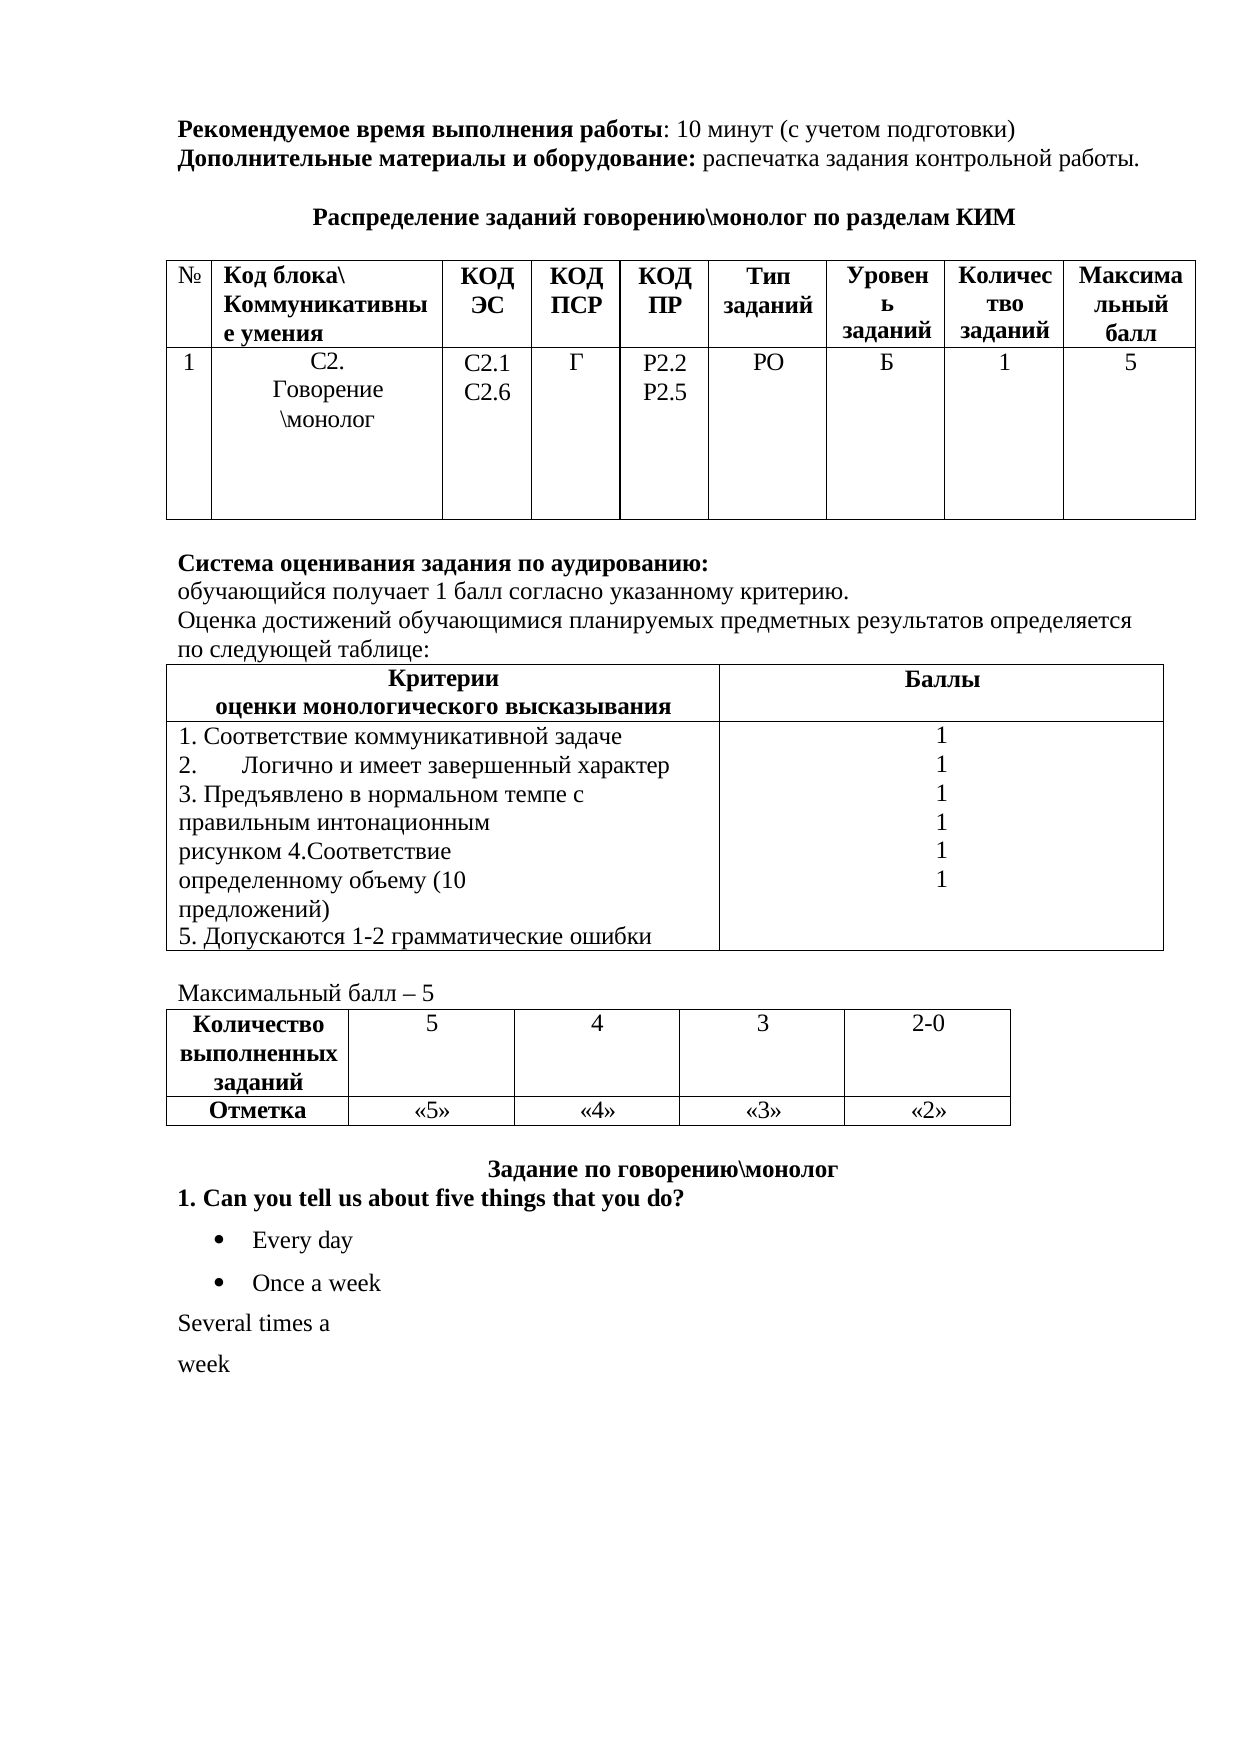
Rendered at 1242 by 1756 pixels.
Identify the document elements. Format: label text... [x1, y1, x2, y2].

list Every day [214, 1225, 1227, 1254]
table_header Критерии оценки монологического высказывания [167, 665, 719, 721]
table_header № [167, 261, 211, 347]
table_cell «5» [349, 1097, 514, 1125]
text 1. Can you tell us about five things that you do? [177, 1183, 1227, 1212]
table_header КОД ПР [621, 261, 708, 347]
table_cell «3» [680, 1097, 844, 1125]
table_header КОД ЭС [443, 261, 531, 347]
text Дополнительные материалы и оборудование: распечатка задания контрольной работы. [177, 143, 1227, 172]
subtitle Задание по говорению\монолог [487, 1154, 1227, 1183]
table_cell Соответствие коммуникативной задаче Логично и имеет завершенный характер Предъявлено в нормальном темпе с правильным интонационным рисунком 4.Соответствие определенному объему (10 предложений) 5. Допускаются 1-2 грамматические ошибки [167, 722, 719, 950]
table_header 5 [349, 1010, 514, 1096]
table_cell 1 [167, 348, 211, 519]
table_header 4 [515, 1010, 679, 1096]
table_cell РО [709, 348, 826, 519]
text Рекомендуемое время выполнения работы: 10 минут (с учетом подготовки) [177, 114, 1227, 143]
table_header 3 [680, 1010, 844, 1096]
table_header Код блока\ Коммуникативны е умения [212, 261, 442, 347]
table_header 2-0 [845, 1010, 1010, 1096]
table_header Баллы [720, 665, 1163, 721]
table_cell 5 [1064, 348, 1195, 519]
table_header Максима льный балл [1064, 261, 1195, 347]
table_cell С2.1 С2.6 [443, 348, 531, 519]
text Оценка достижений обучающимися планируемых предметных результатов определяется по следующей таблице: [177, 605, 1133, 663]
table_header Тип заданий [709, 261, 826, 347]
table_cell 1 1 1 1 1 1 [720, 722, 1163, 950]
table_cell «4» [515, 1097, 679, 1125]
table_header Количес тво заданий [945, 261, 1063, 347]
list Once a week Several times a week [177, 1268, 388, 1377]
table_header Уровен ь заданий [827, 261, 944, 347]
table_cell «2» [845, 1097, 1010, 1125]
table_cell Отметка [167, 1097, 348, 1125]
table_cell С2. Говорение \монолог [212, 348, 442, 519]
subtitle Распределение заданий говорению\монолог по разделам КИМ [312, 202, 1227, 230]
text Система оценивания задания по аудированию: [177, 548, 1227, 577]
text обучающийся получает 1 балл согласно указанному критерию. [177, 577, 1227, 605]
table_cell Б [827, 348, 944, 519]
table_header Количество выполненных заданий [167, 1010, 348, 1096]
table_cell Г [532, 348, 619, 519]
table_header КОД ПСР [532, 261, 619, 347]
table_cell Р2.2 Р2.5 [621, 348, 708, 519]
text Максимальный балл – 5 [177, 978, 1227, 1007]
table_cell 1 [945, 348, 1063, 519]
